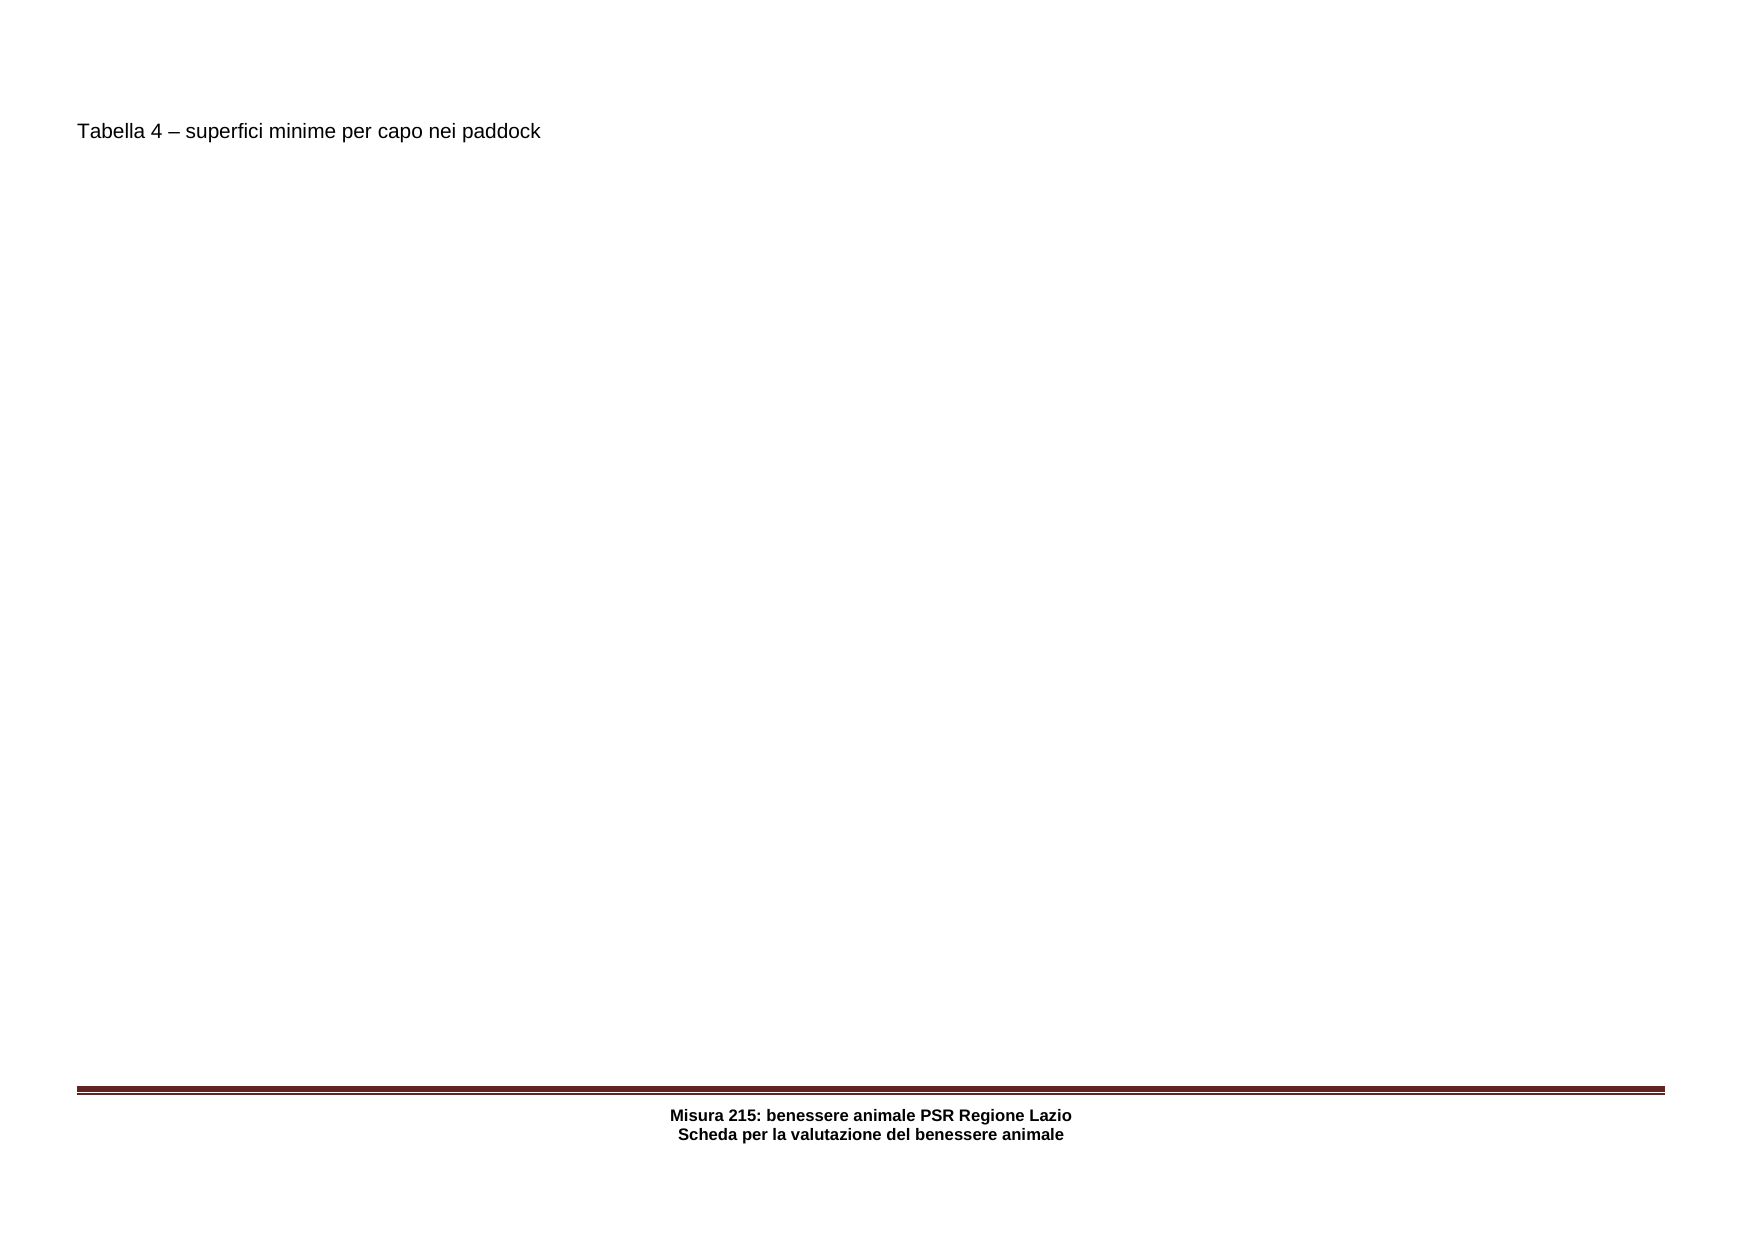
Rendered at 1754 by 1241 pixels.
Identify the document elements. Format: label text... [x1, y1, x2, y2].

text Tabella 4 – superfici minime per capo nei paddock [77, 119, 1665, 143]
